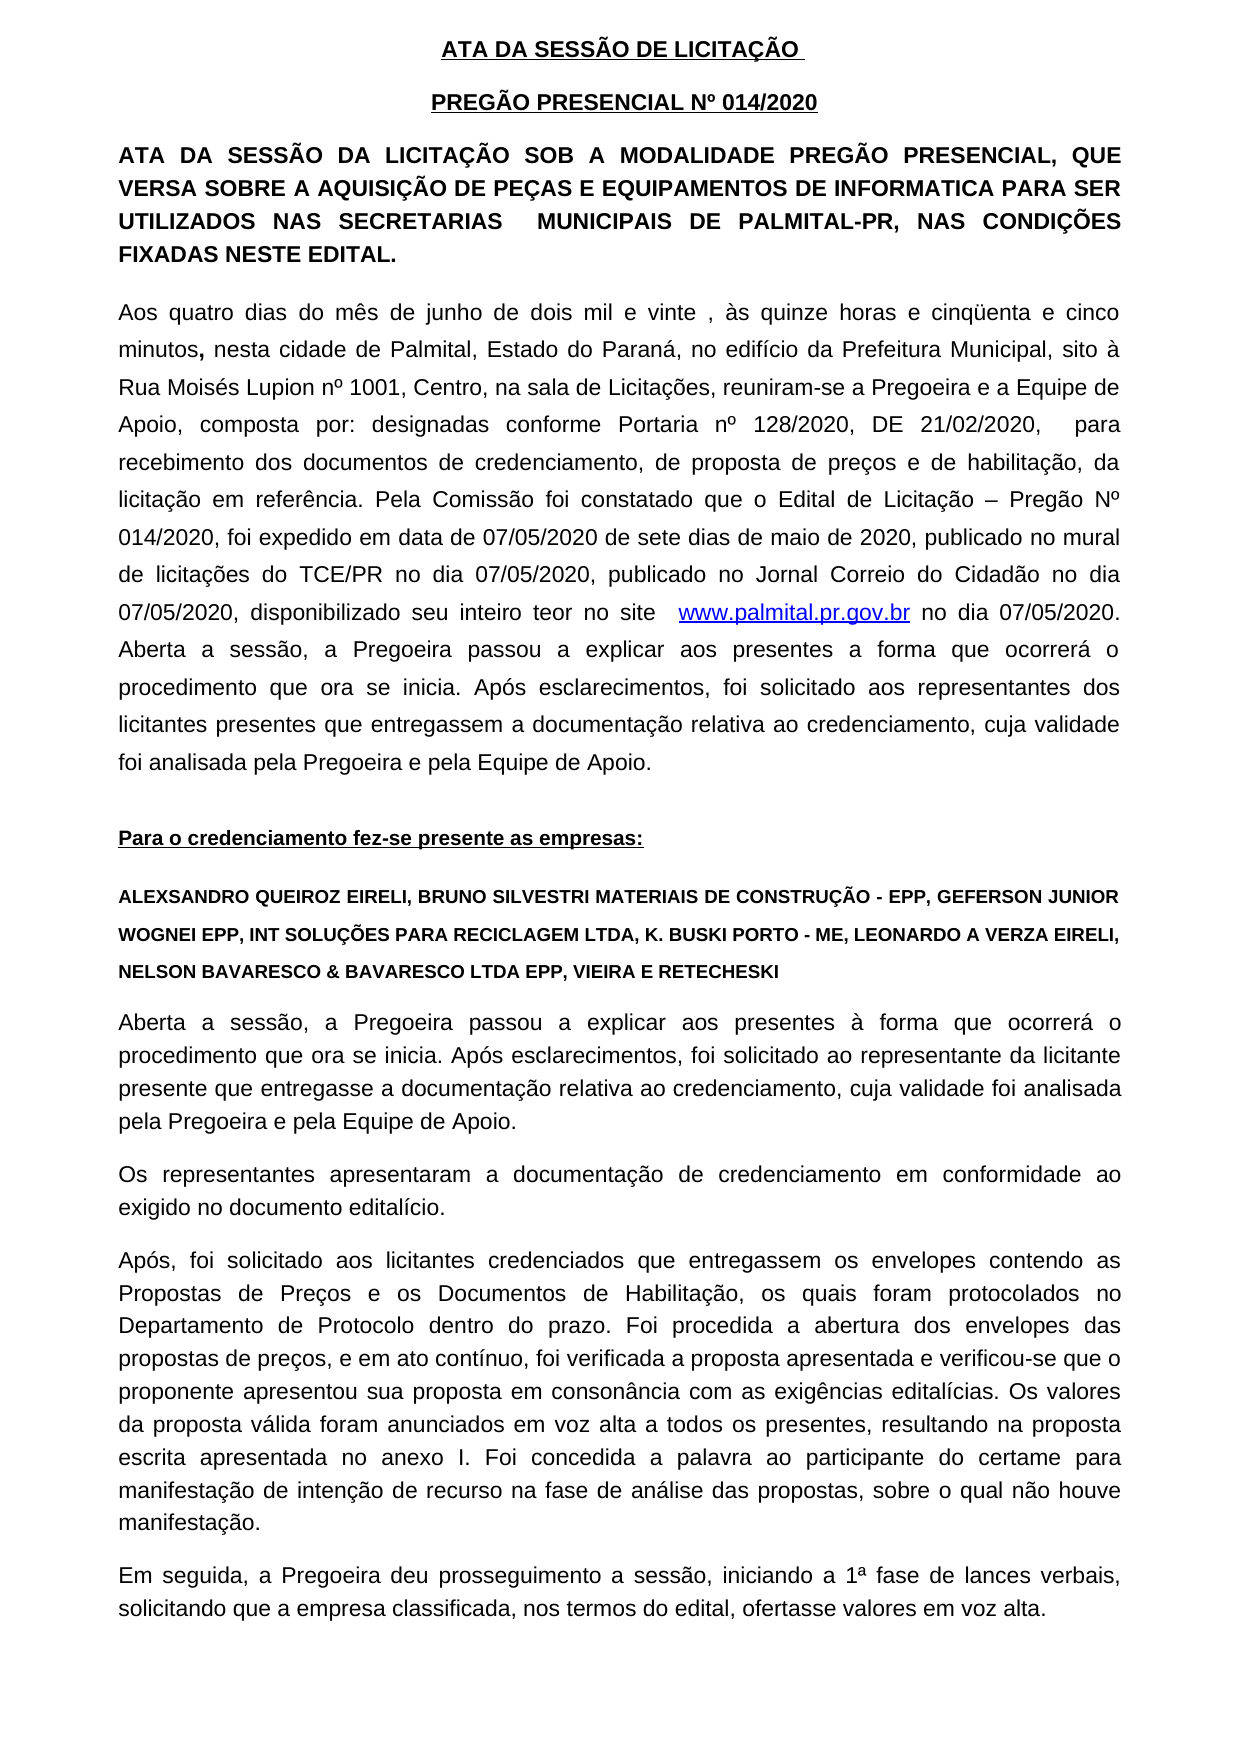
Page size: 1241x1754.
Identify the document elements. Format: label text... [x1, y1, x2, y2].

text Os representantes apresentaram a documentação de credenciamento em conformidade ao exigido no documento editalício. [118, 1154, 1122, 1220]
text ATA DA SESSÃO DE LICITAÇÃO [118, 29, 1122, 62]
text Em seguida, a Pregoeira deu prosseguimento a sessão, iniciando a 1ª fase de lances verbais, solicitando que a empresa classificada, nos termos do edital, ofertasse valores em voz alta. [118, 1556, 1122, 1622]
text ATA DA SESSÃO DA LICITAÇÃO SOB A MODALIDADE PREGÃO PRESENCIAL, QUE VERSA SOBRE A AQUISIÇÃO DE PEÇAS E EQUIPAMENTOS DE INFORMATICA PARA SER UTILIZADOS NAS SECRETARIAS MUNICIPAIS DE PALMITAL-PR, NAS CONDIÇÕES FIXADAS NESTE EDITAL. [118, 136, 1122, 267]
text Aos quatro dias do mês de junho de dois mil e vinte , às quinze horas e cinqüenta e cinco minutos, nesta cidade de Palmital, Estado do Paraná, no edifício da Prefeitura Municipal, sito à Rua Moisés Lupion nº 1001, Centro, na sala de Licitações, reuniram-se a Pregoeira e a Equipe de Apoio, composta por: designadas conforme Portaria nº 128/2020, DE 21/02/2020, para recebimento dos documentos de credenciamento, de proposta de preços e de habilitação, da licitação em referência. Pela Comissão foi constatado que o Edital de Licitação – Pregão Nº 014/2020, foi expedido em data de 07/05/2020 de sete dias de maio de 2020, publicado no mural de licitações do TCE/PR no dia 07/05/2020, publicado no Jornal Correio do Cidadão no dia 07/05/2020, disponibilizado seu inteiro teor no site www.palmital.pr.gov.br no dia 07/05/2020. Aberta a sessão, a Pregoeira passou a explicar aos presentes a forma que ocorrerá o procedimento que ora se inicia. Após esclarecimentos, foi solicitado aos representantes dos licitantes presentes que entregassem a documentação relativa ao credenciamento, cuja validade foi analisada pela Pregoeira e pela Equipe de Apoio. [118, 287, 1121, 775]
text Após, foi solicitado aos licitantes credenciados que entregassem os envelopes contendo as Propostas de Preços e os Documentos de Habilitação, os quais foram protocolados no Departamento de Protocolo dentro do prazo. Foi procedida a abertura dos envelopes das propostas de preços, e em ato contínuo, foi verificada a proposta apresentada e verificou-se que o proponente apresentou sua proposta em consonância com as exigências editalícias. Os valores da proposta válida foram anunciados em voz alta a todos os presentes, resultando na proposta escrita apresentada no anexo I. Foi concedida a palavra ao participante do certame para manifestação de intenção de recurso na fase de análise das propostas, sobre o qual não houve manifestação. [118, 1240, 1122, 1536]
text Para o credenciamento fez-se presente as empresas: [118, 812, 1121, 850]
text Aberta a sessão, a Pregoeira passou a explicar aos presentes à forma que ocorrerá o procedimento que ora se inicia. Após esclarecimentos, foi solicitado ao representante da licitante presente que entregasse a documentação relativa ao credenciamento, cuja validade foi analisada pela Pregoeira e pela Equipe de Apoio. [118, 1003, 1122, 1134]
text PREGÃO PRESENCIAL Nº 014/2020 [118, 83, 1130, 115]
text ALEXSANDRO QUEIROZ EIRELI, BRUNO SILVESTRI MATERIAIS DE CONSTRUÇÃO - EPP, GEFERSON JUNIOR WOGNEI EPP, INT SOLUÇÕES PARA RECICLAGEM LTDA, K. BUSKI PORTO - ME, LEONARDO A VERZA EIRELI, NELSON BAVARESCO & BAVARESCO LTDA EPP, VIEIRA E RETECHESKI [118, 870, 1121, 983]
